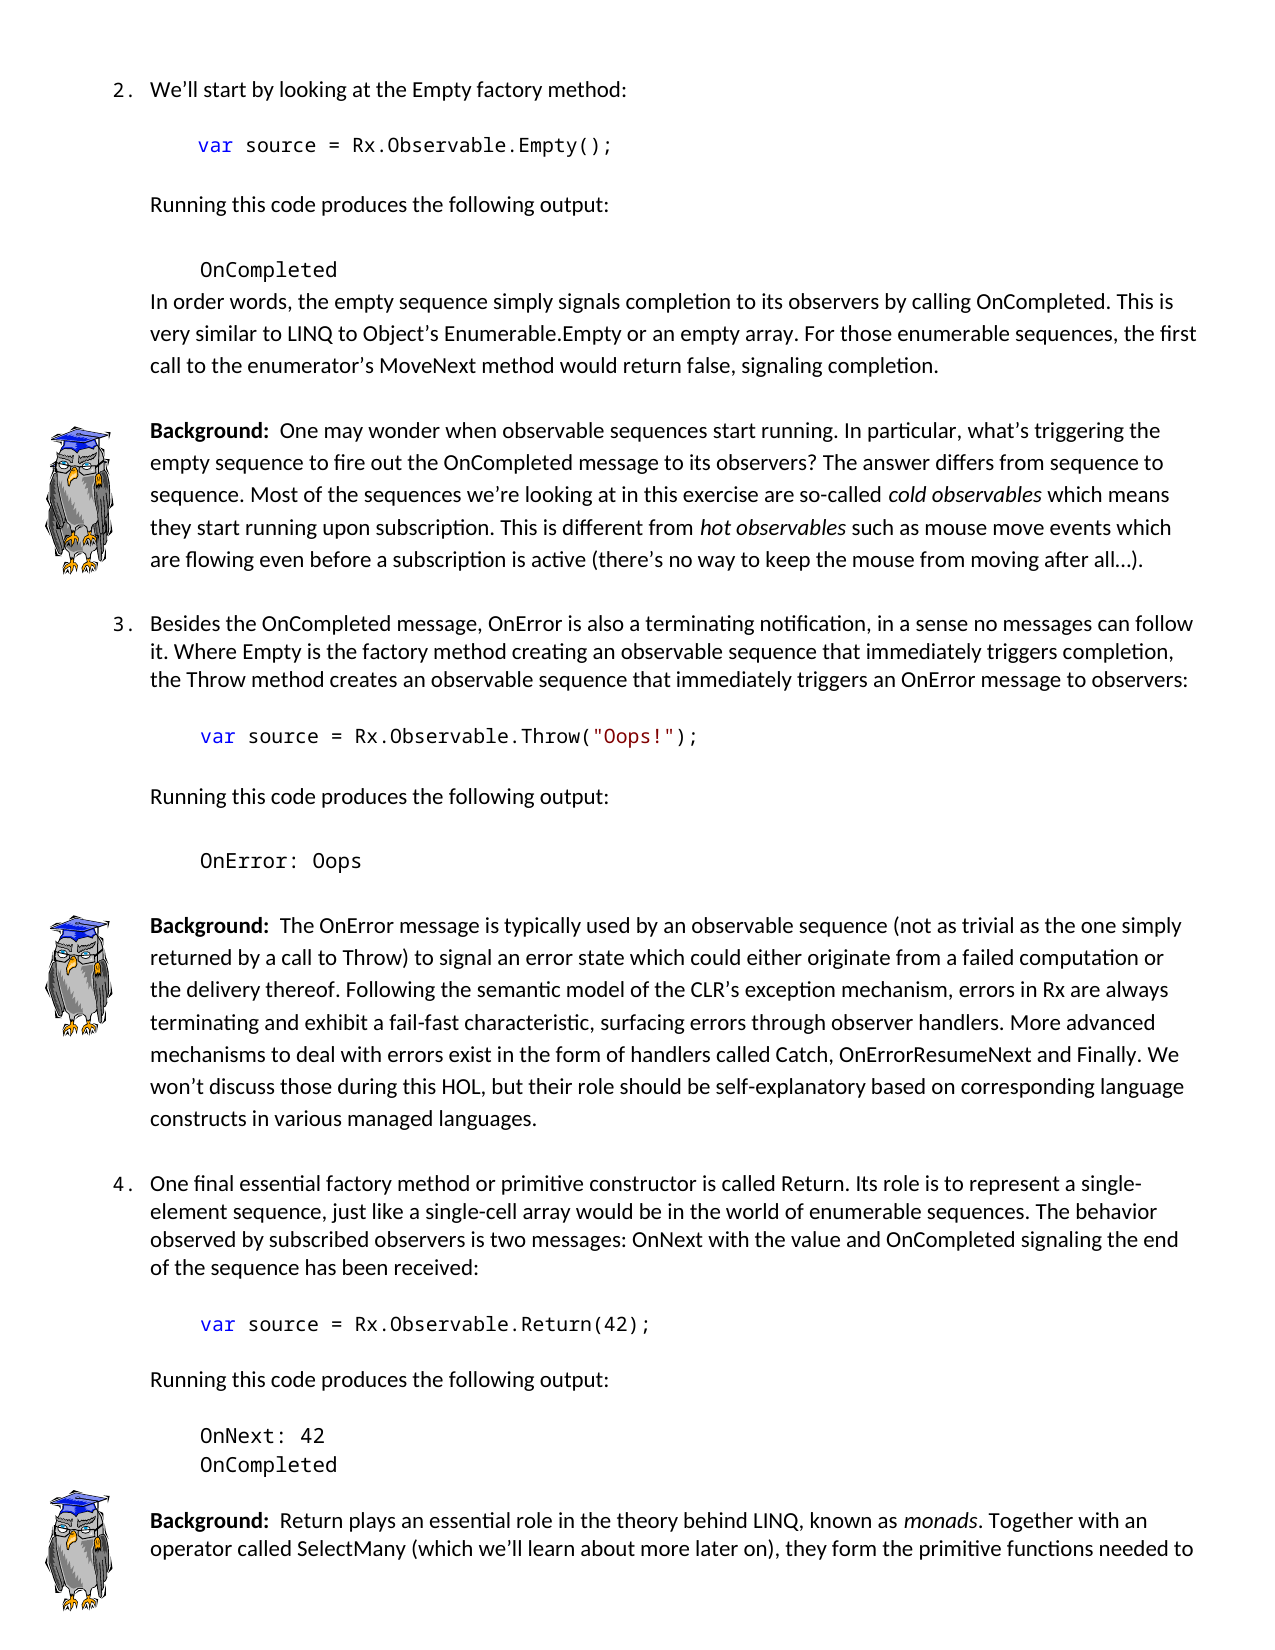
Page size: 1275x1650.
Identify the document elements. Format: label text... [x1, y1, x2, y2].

list Running this code produces the following output: OnError: Oops Background: The OnError message is typically used by an observable sequence (not as trivial as the one simply returned by a call to Throw) to signal an error state which could either originate from a failed computation or the delivery thereof. Following the semantic model of the CLR’s exception mechanism, errors in Rx are always terminating and exhibit a fail-fast characteristic, surfacing errors through observer handlers. More advanced mechanisms to deal with errors exist in the form of handlers called Catch, OnErrorResumeNext and Finally. We won’t discuss those during this HOL, but their role should be self-explanatory based on corresponding language constructs in various managed languages. [150, 750, 1200, 1164]
list Besides the OnCompleted message, OnError is also a terminating notification, in a sense no messages can follow it. Where Empty is the factory method creating an observable sequence that immediately triggers completion, the Throw method creates an observable sequence that immediately triggers an OnError message to observers: var source = Rx.Observable.Throw("Oops!"); [112, 609, 1200, 750]
list Running this code produces the following output: OnCompleted In order words, the empty sequence simply signals completion to its observers by calling OnCompleted. This is very similar to LINQ to Object’s Enumerable.Empty or an empty array. For those enumerable sequences, the first call to the enumerator’s MoveNext method would return false, signaling completion. Background: One may wonder when observable sequences start running. In particular, what’s triggering the empty sequence to fire out the OnCompleted message to its observers? The answer differs from sequence to sequence. Most of the sequences we’re looking at in this exercise are so-called cold observables which means they start running upon subscription. This is different from hot observables such as mouse move events which are flowing even before a subscription is active (there’s no way to keep the mouse from moving after all…). [150, 158, 1200, 605]
list We’ll start by looking at the Empty factory method: var source = Rx.Observable.Empty(); [112, 75, 1200, 158]
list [112, 1169, 1200, 1562]
